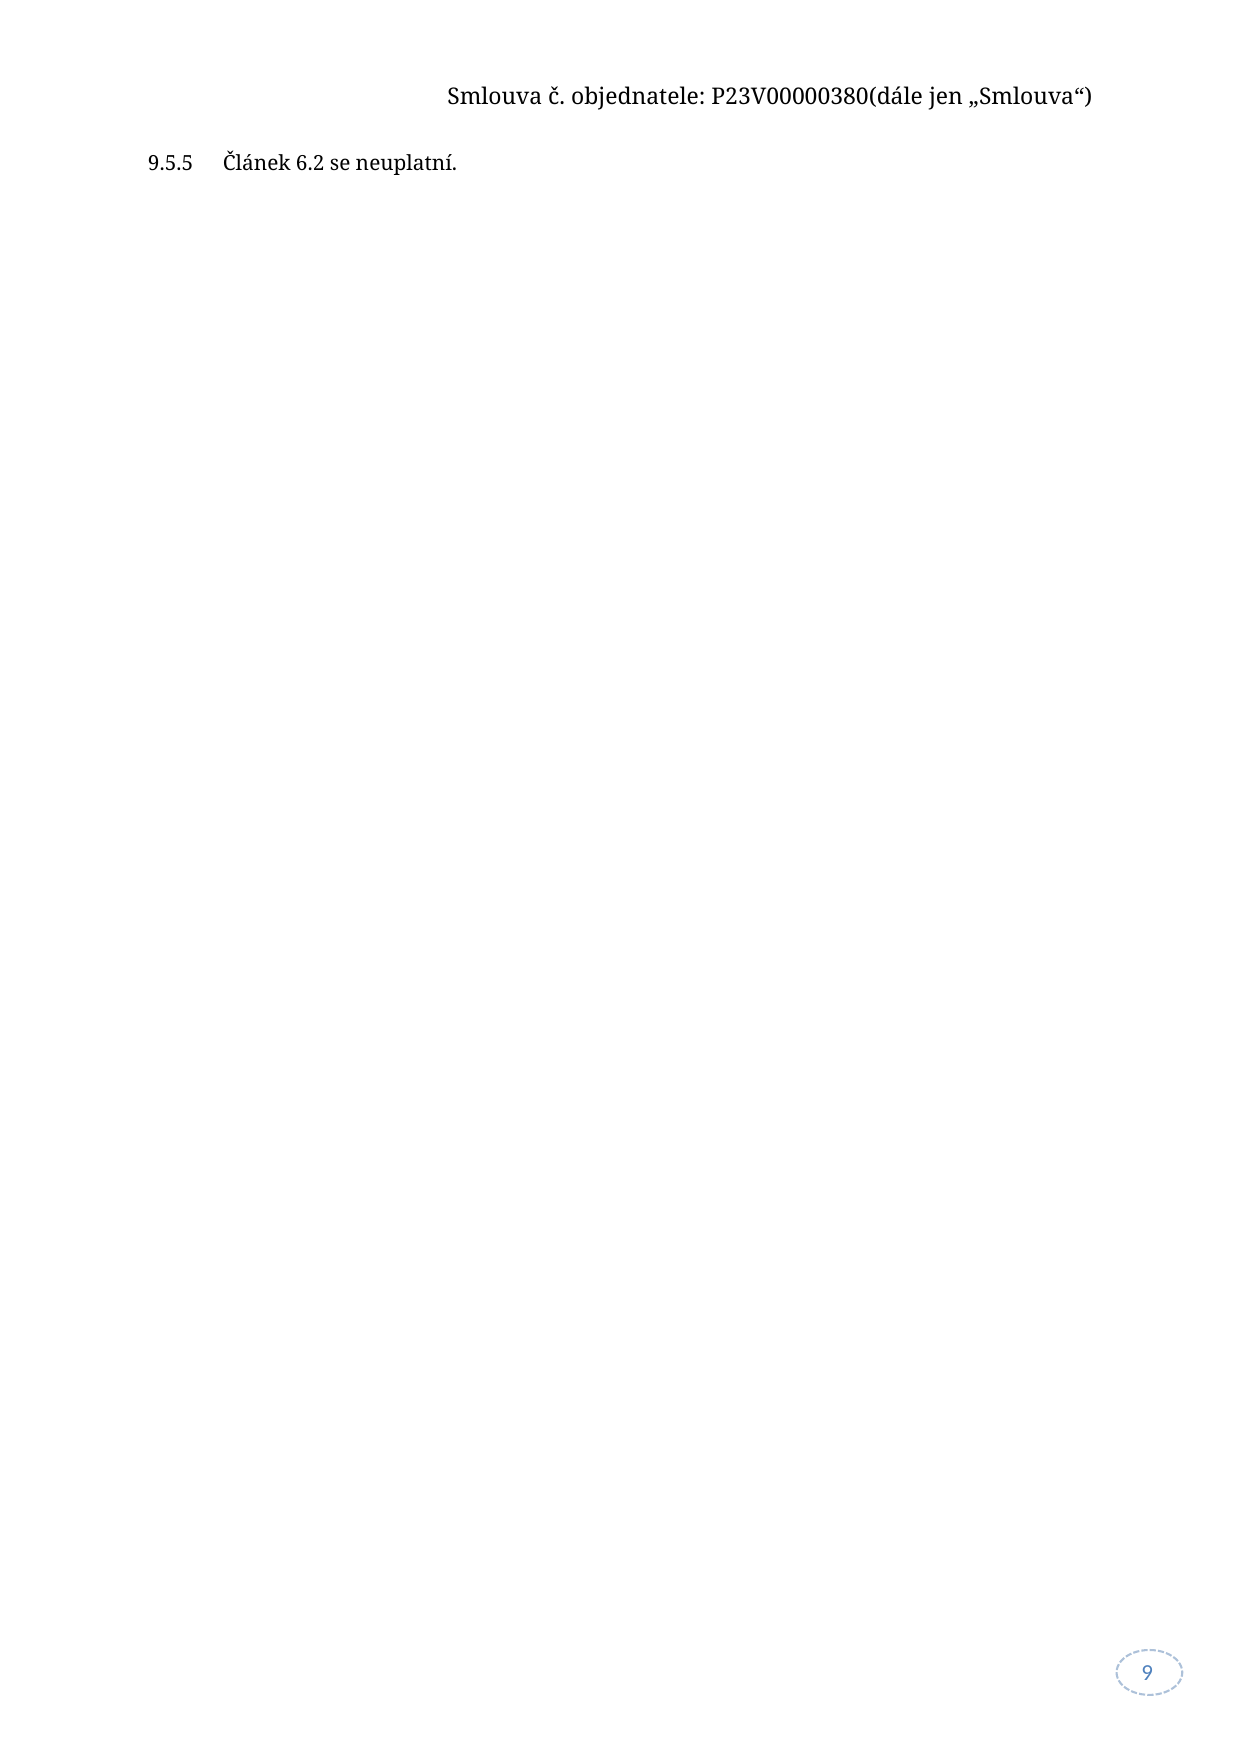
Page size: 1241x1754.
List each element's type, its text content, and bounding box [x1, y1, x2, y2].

list Článek 6.2 se neuplatní. [148, 148, 1093, 176]
